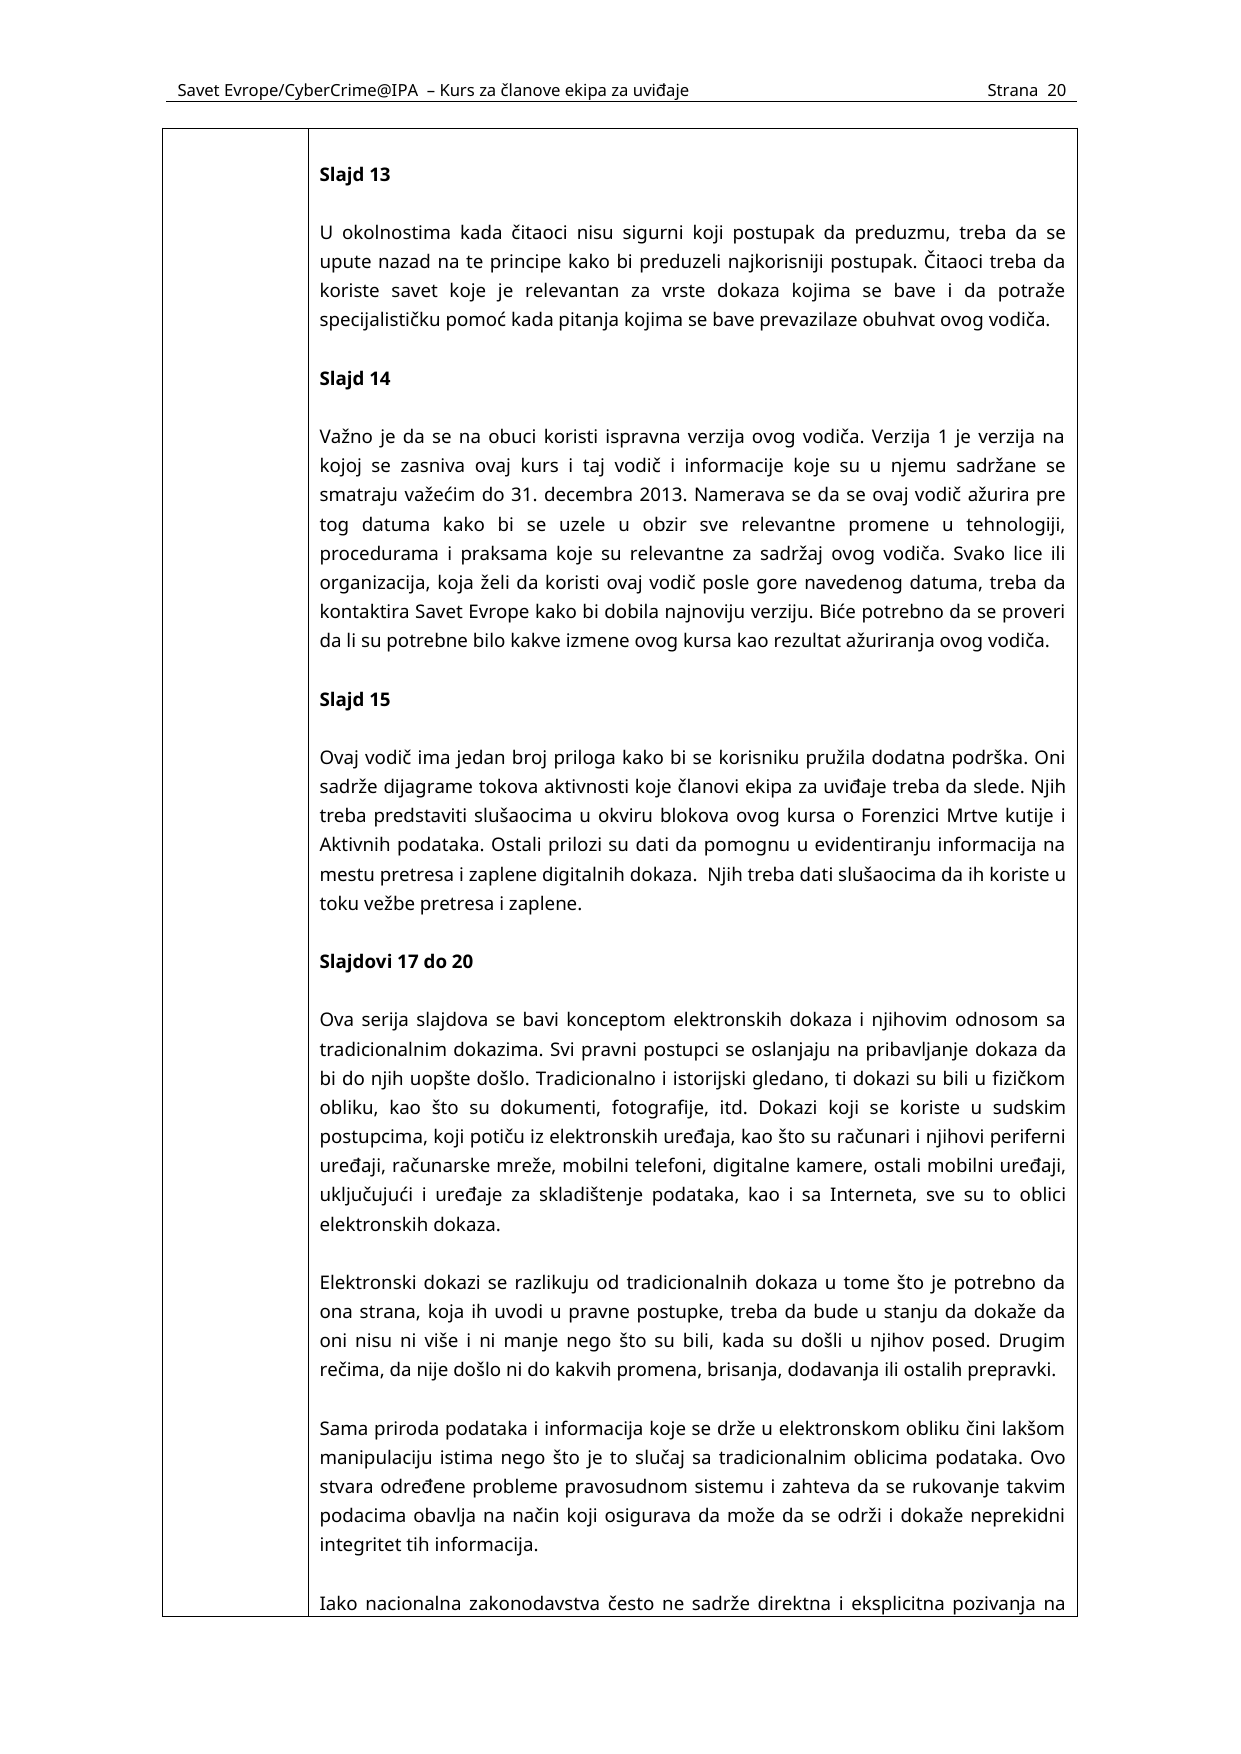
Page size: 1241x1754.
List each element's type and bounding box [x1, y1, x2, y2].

table_cell [309, 129, 1077, 1616]
table_cell [163, 129, 308, 1616]
